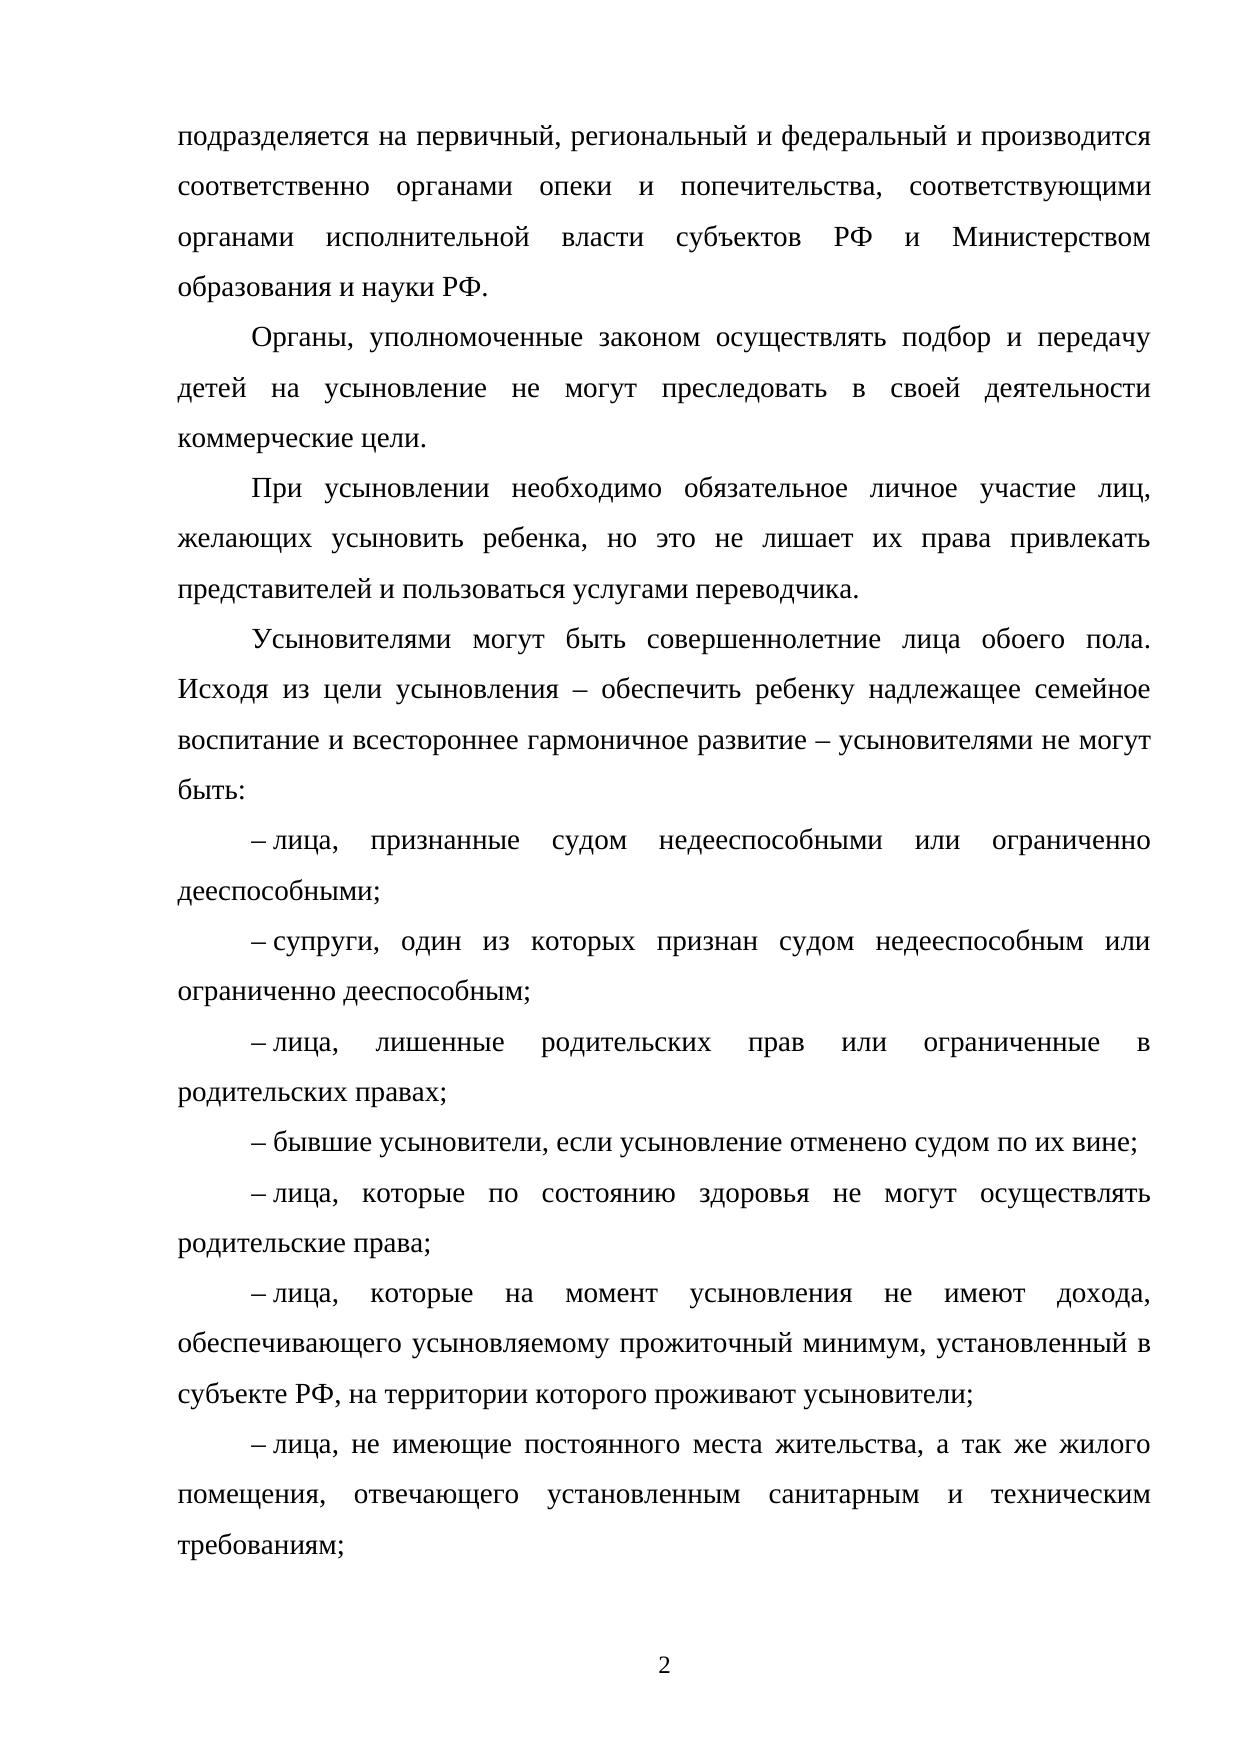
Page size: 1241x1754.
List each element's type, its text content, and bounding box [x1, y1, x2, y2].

text – лица, которые на момент усыновления не имеют дохода, обеспечивающего усыновляемому прожиточный минимум, установленный в субъекте РФ, на территории которого проживают усыновители; [177, 1275, 1152, 1409]
text – лица, которые по состоянию здоровья не могут осуществлять родительские права; [177, 1175, 1152, 1258]
text Органы, уполномоченные законом осуществлять подбор и передачу детей на усыновление не могут преследовать в своей деятельности коммерческие цели. [177, 319, 1152, 453]
text – лица, лишенные родительских прав или ограниченные в родительских правах; [177, 1024, 1152, 1108]
text – лица, не имеющие постоянного места жительства, а так же жилого помещения, отвечающего установленным санитарным и техническим требованиям; [177, 1426, 1152, 1560]
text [177, 118, 1152, 303]
text – супруги, один из которых признан судом недееспособным или ограниченно дееспособным; [177, 923, 1152, 1007]
text Усыновителями могут быть совершеннолетние лица обоего пола. Исходя из цели усыновления – обеспечить ребенку надлежащее семейное воспитание и всестороннее гармоничное развитие – усыновителями не могут быть: [177, 621, 1152, 806]
text – бывшие усыновители, если усыновление отменено судом по их вине; [177, 1124, 1152, 1158]
text При усыновлении необходимо обязательное личное участие лиц, желающих усыновить ребенка, но это не лишает их права привлекать представителей и пользоваться услугами переводчика. [177, 470, 1152, 604]
text – лица, признанные судом недееспособными или ограниченно дееспособными; [177, 822, 1152, 906]
